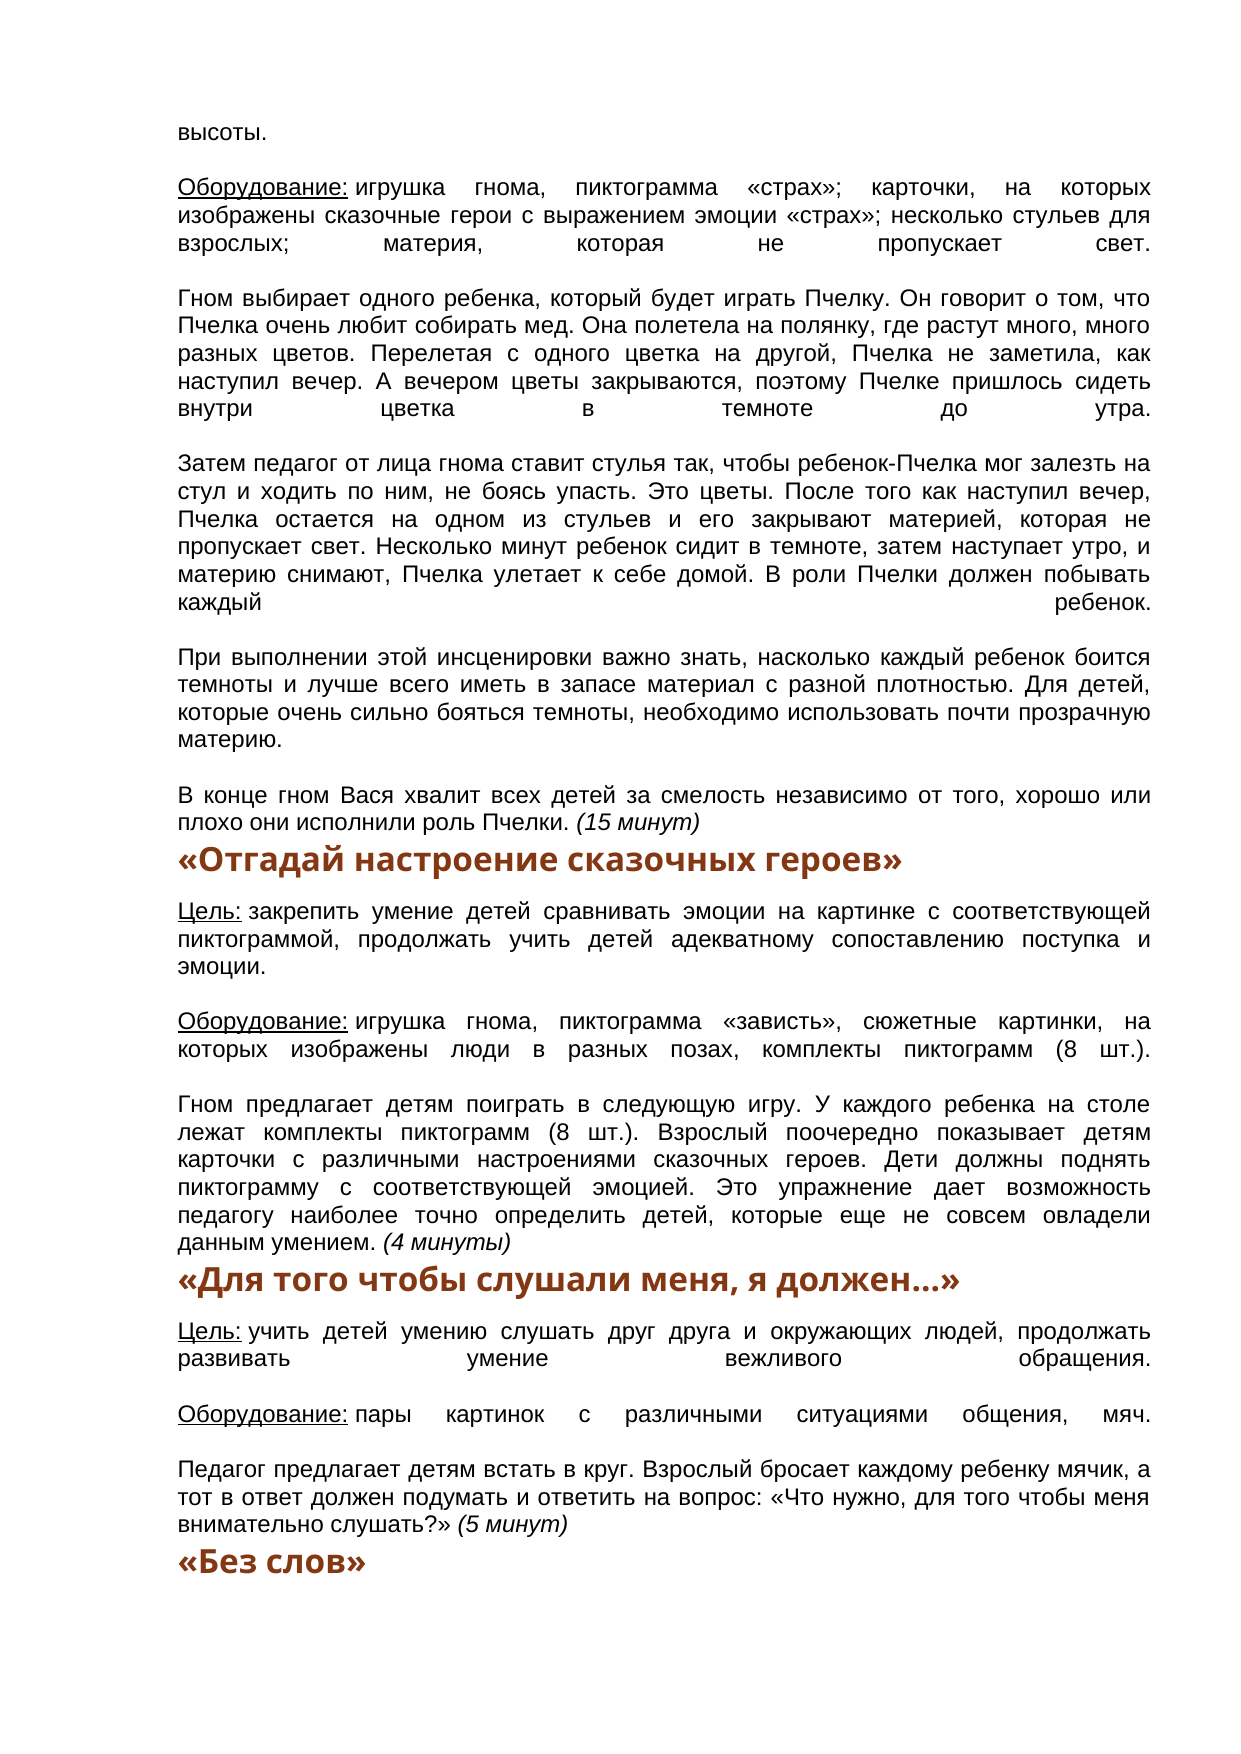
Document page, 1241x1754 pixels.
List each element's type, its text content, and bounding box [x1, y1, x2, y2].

text «Без слов» [177, 1538, 1152, 1583]
text Цель: закрепить умение детей сравнивать эмоции на картинке с соответствующей пиктограммой, продолжать учить детей адекватному сопоставлению поступка и эмоции. Оборудование: игрушка гнома, пиктограмма «зависть», сюжетные картинки, на которых изображены люди в разных позах, комплекты пиктограмм (8 шт.). Гном предлагает детям поиграть в следующую игру. У каждого ребенка на столе лежат комплекты пиктограмм (8 шт.). Взрослый поочередно показывает детям карточки с различными настроениями сказочных героев. Дети должны поднять пиктограмму с соответствующей эмоцией. Это упражнение дает возможность педагогу наиболее точно определить детей, которые еще не совсем овладели данным умением. (4 минуты) [177, 897, 1152, 1256]
text «Отгадай настроение сказочных героев» [177, 836, 1152, 881]
text Цель: учить детей умению слушать друг друга и окружающих людей, продолжать развивать умение вежливого обращения. Оборудование: пары картинок с различными ситуациями общения, мяч. Педагог предлагает детям встать в круг. Взрослый бросает каждому ребенку мячик, а тот в ответ должен подумать и ответить на вопрос: «Что нужно, для того чтобы меня внимательно слушать?» (5 минут) [177, 1317, 1152, 1538]
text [177, 118, 1152, 836]
text «Для того чтобы слушали меня, я должен…» [177, 1256, 1152, 1301]
